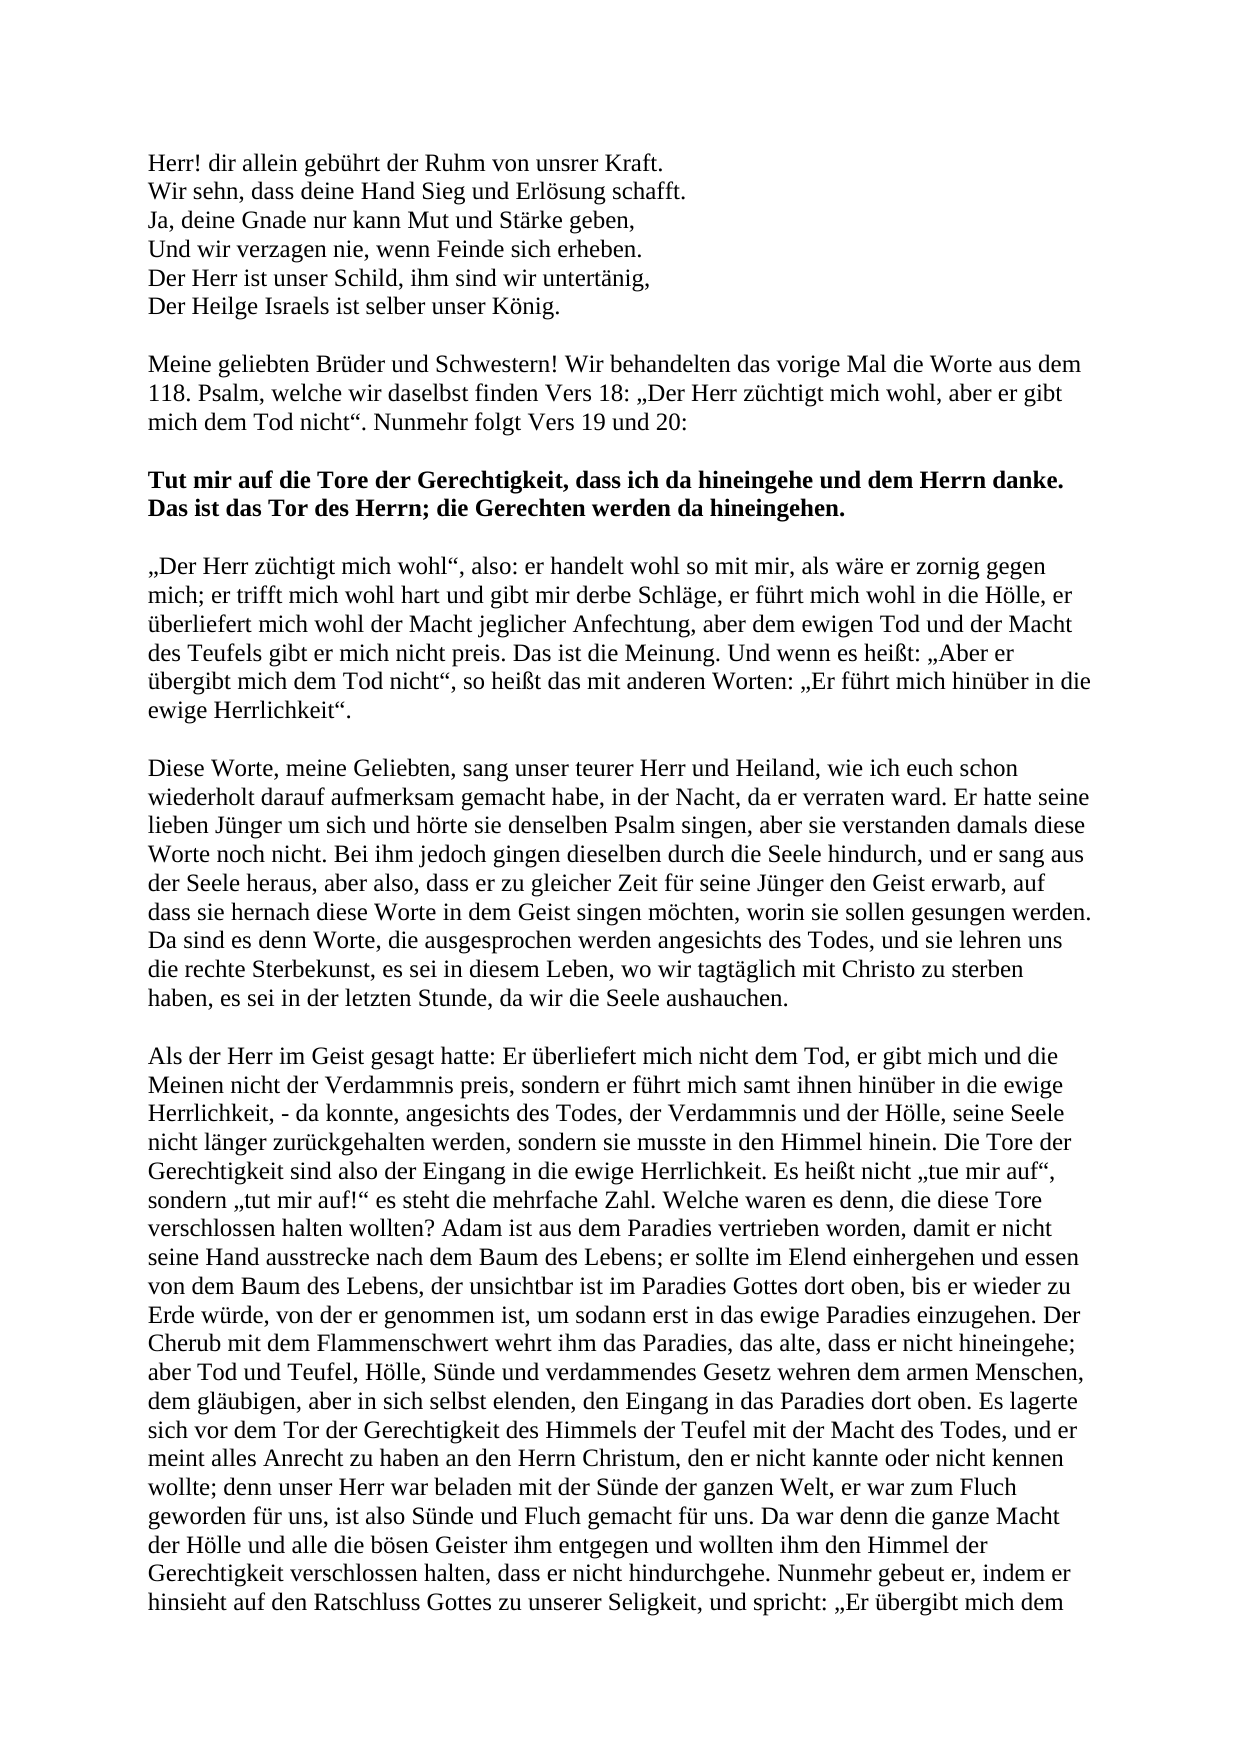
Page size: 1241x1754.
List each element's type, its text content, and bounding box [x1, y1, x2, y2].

text Herr! dir allein gebührt der Ruhm von unsrer Kraft. Wir sehn, dass deine Hand Sieg und Erlösung schafft. Ja, deine Gnade nur kann Mut und Stärke geben, Und wir verzagen nie, wenn Feinde sich erheben. Der Herr ist unser Schild, ihm sind wir untertänig, Der Heilge Israels ist selber unser König. [148, 148, 1093, 320]
text „Der Herr züchtigt mich wohl“, also: er handelt wohl so mit mir, als wäre er zornig gegen mich; er trifft mich wohl hart und gibt mir derbe Schläge, er führt mich wohl in die Hölle, er überliefert mich wohl der Macht jeglicher Anfechtung, aber dem ewigen Tod und der Macht des Teufels gibt er mich nicht preis. Das ist die Meinung. Und wenn es heißt: „Aber er übergibt mich dem Tod nicht“, so heißt das mit anderen Worten: „Er führt mich hinüber in die ewige Herrlichkeit“. [148, 551, 1093, 724]
text Meine geliebten Brüder und Schwestern! Wir behandelten das vorige Mal die Worte aus dem 118. Psalm, welche wir daselbst finden Vers 18: „Der Herr züchtigt mich wohl, aber er gibt mich dem Tod nicht“. Nunmehr folgt Vers 19 und 20: [148, 349, 1093, 436]
text Diese Worte, meine Geliebten, sang unser teurer Herr und Heiland, wie ich euch schon wiederholt darauf aufmerksam gemacht habe, in der Nacht, da er verraten ward. Er hatte seine lieben Jünger um sich und hörte sie denselben Psalm singen, aber sie verstanden damals diese Worte noch nicht. Bei ihm jedoch gingen dieselben durch die Seele hindurch, und er sang aus der Seele heraus, aber also, dass er zu gleicher Zeit für seine Jünger den Geist erwarb, auf dass sie hernach diese Worte in dem Geist singen möchten, worin sie sollen gesungen werden. Da sind es denn Worte, die ausgesprochen werden angesichts des Todes, und sie lehren uns die rechte Sterbekunst, es sei in diesem Leben, wo wir tagtäglich mit Christo zu sterben haben, es sei in der letzten Stunde, da wir die Seele aushauchen. [148, 753, 1093, 1012]
text Tut mir auf die Tore der Gerechtigkeit, dass ich da hineingehe und dem Herrn danke. Das ist das Tor des Herrn; die Gerechten werden da hineingehen. [148, 465, 1093, 522]
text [148, 1041, 1093, 1616]
